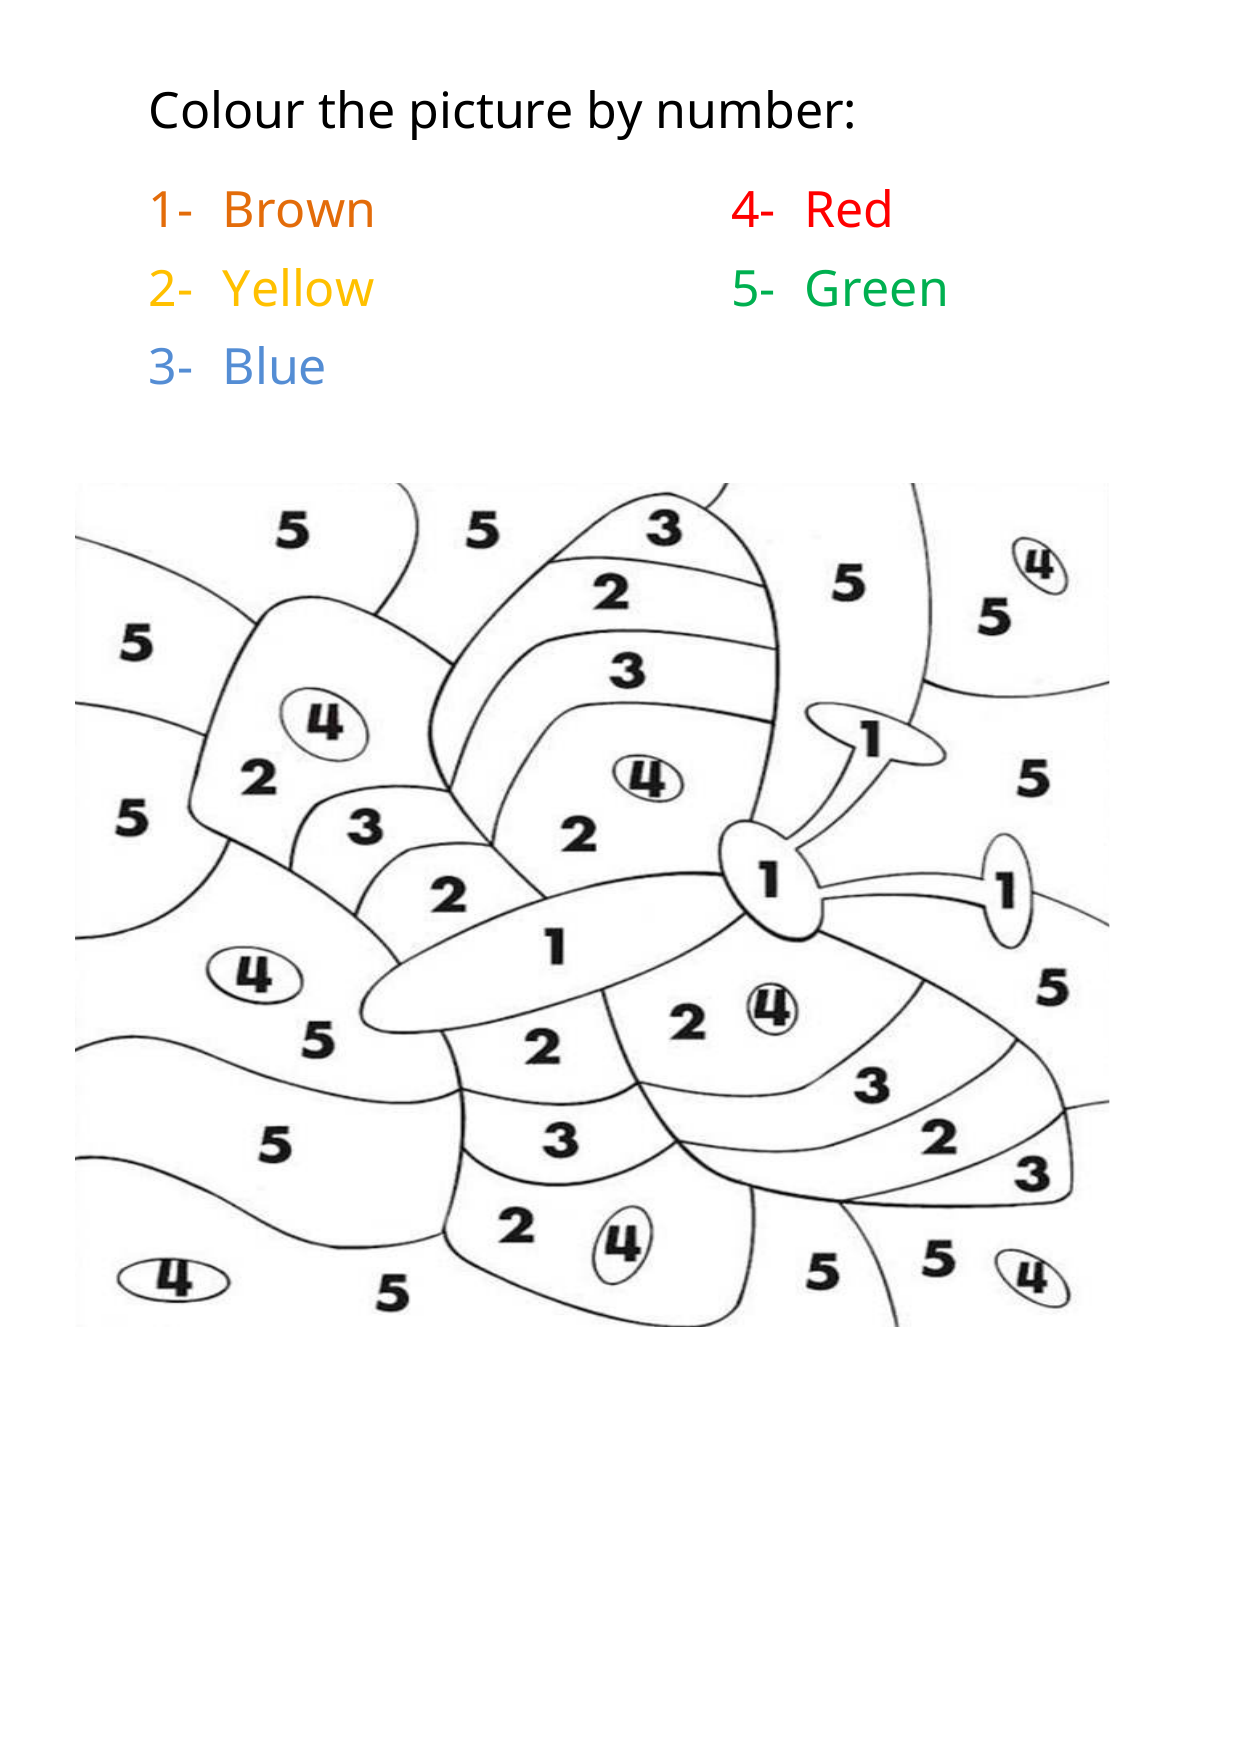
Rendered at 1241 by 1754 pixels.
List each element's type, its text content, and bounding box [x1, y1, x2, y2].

list Green [731, 252, 1165, 321]
text Colour the picture by number: [75, 75, 1165, 143]
list Red [731, 174, 1165, 242]
list Brown [149, 174, 583, 242]
list Yellow [149, 252, 583, 321]
list Blue [149, 331, 583, 399]
picture [75, 483, 1110, 1327]
